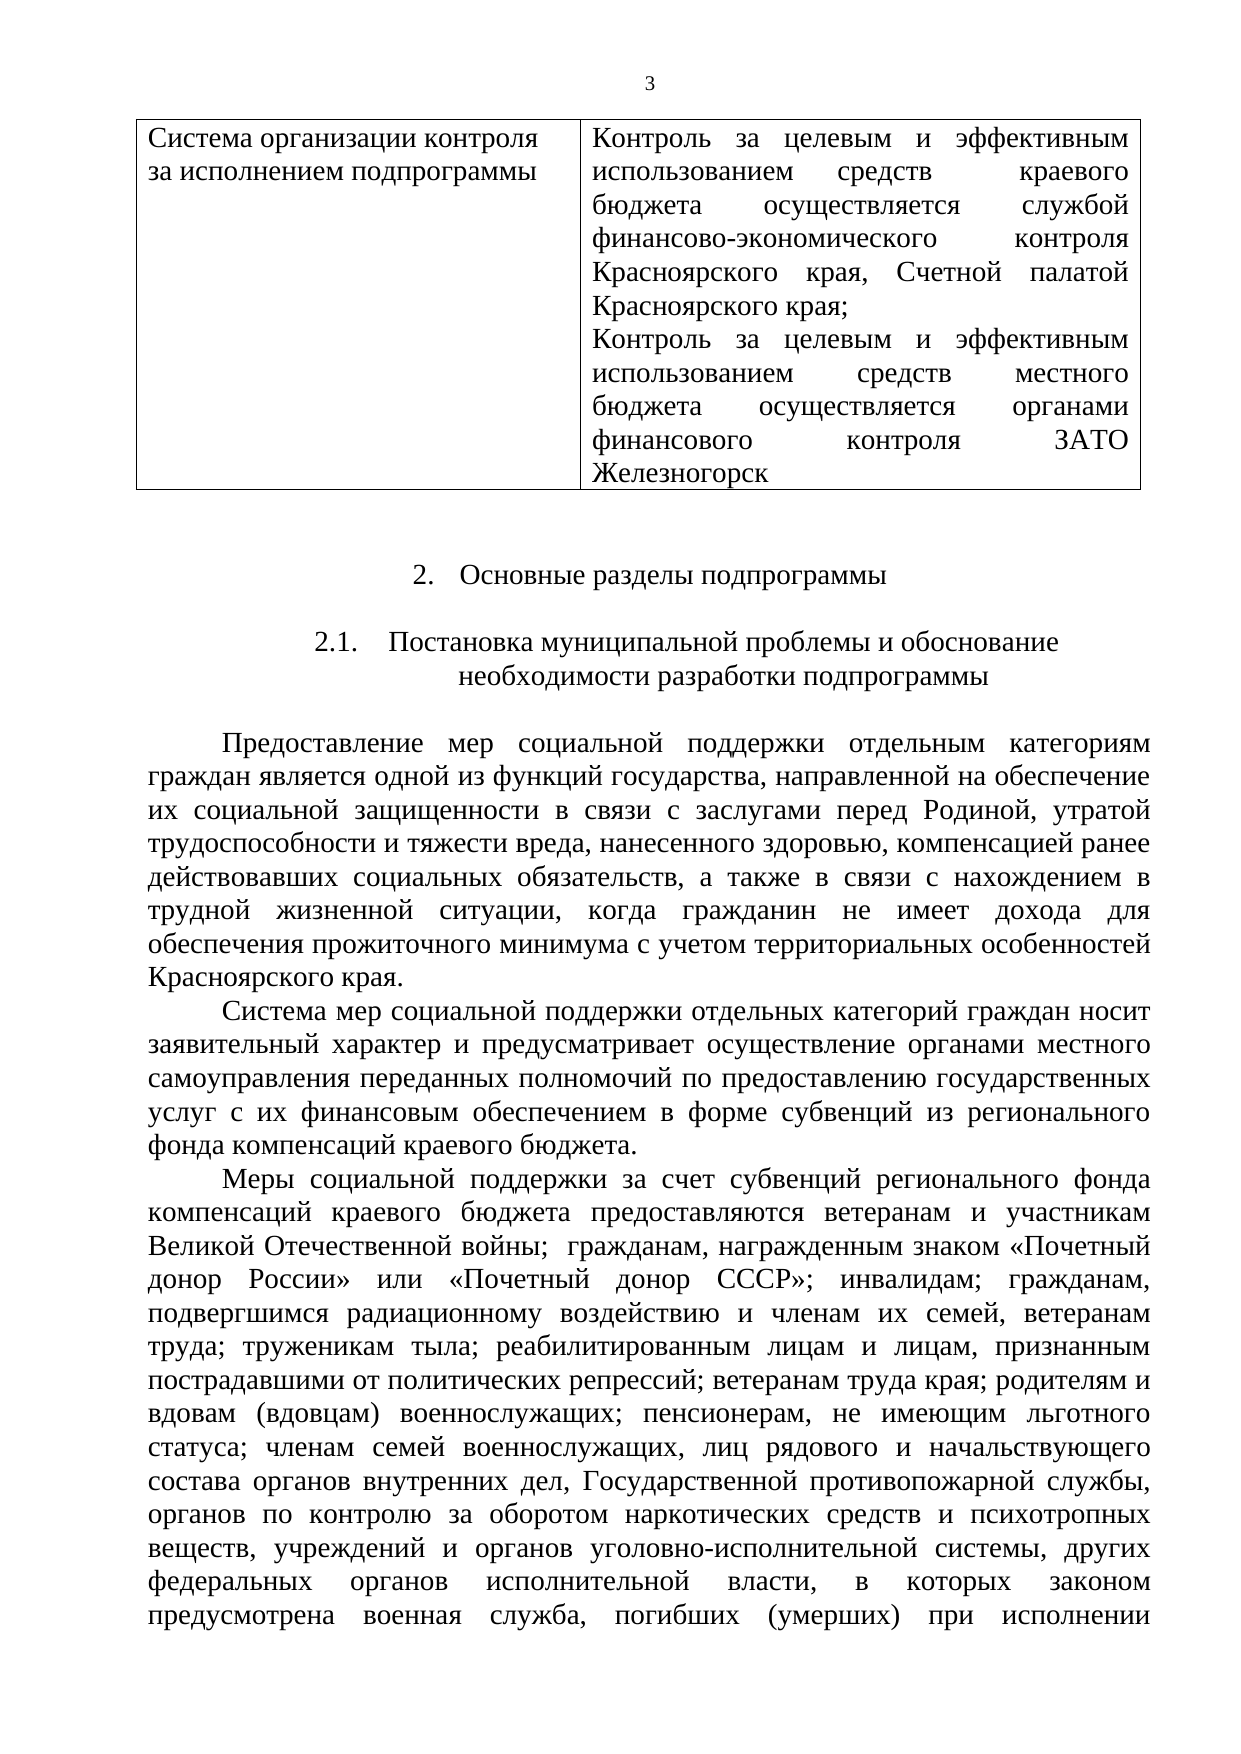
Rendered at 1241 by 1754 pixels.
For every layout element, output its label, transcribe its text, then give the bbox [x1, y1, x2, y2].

table_cell Контроль за целевым и эффективным использованием средств краевого бюджета осуществляется службой финансово-экономического контроля Красноярского края, Счетной палатой Красноярского края; Контроль за целевым и эффективным использованием средств местного бюджета осуществляется органами финансового контроля ЗАТО Железногорск [581, 120, 1140, 489]
table_cell Система организации контроля за исполнением подпрограммы [137, 120, 580, 489]
list Постановка муниципальной проблемы и обоснование необходимости разработки подпрограммы [222, 624, 1152, 691]
text Система мер социальной поддержки отдельных категорий граждан носит заявительный характер и предусматривает осуществление органами местного самоуправления переданных полномочий по предоставлению государственных услуг с их финансовым обеспечением в форме субвенций из регионального фонда компенсаций краевого бюджета. [148, 993, 1152, 1161]
text Предоставление мер социальной поддержки отдельным категориям граждан является одной из функций государства, направленной на обеспечение их социальной защищенности в связи с заслугами перед Родиной, утратой трудоспособности и тяжести вреда, нанесенного здоровью, компенсацией ранее действовавших социальных обязательств, а также в связи с нахождением в трудной жизненной ситуации, когда гражданин не имеет дохода для обеспечения прожиточного минимума с учетом территориальных особенностей Красноярского края. [148, 725, 1152, 993]
list Основные разделы подпрограммы [148, 557, 1152, 591]
